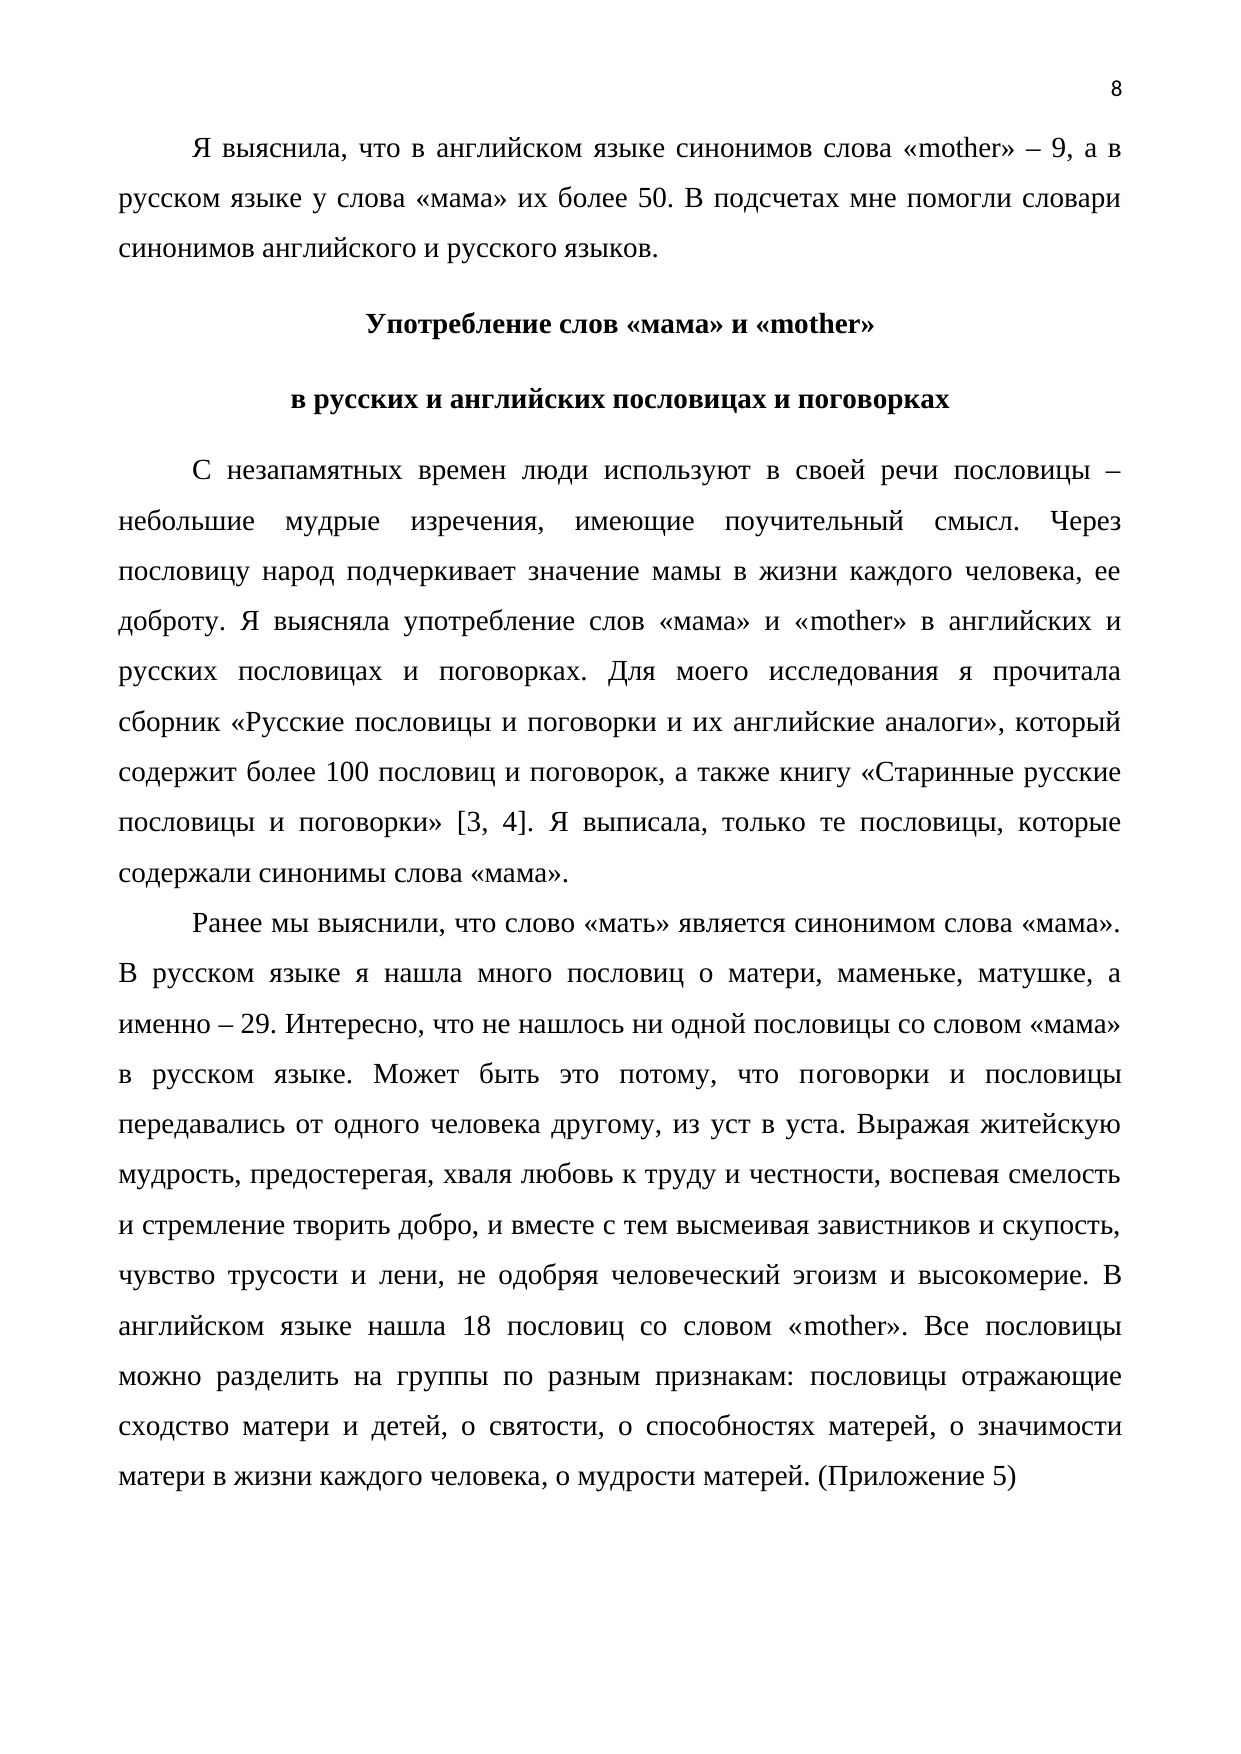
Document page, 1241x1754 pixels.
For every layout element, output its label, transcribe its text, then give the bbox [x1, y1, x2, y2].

text Я выяснила, что в английском языке синонимов слова «mother» – 9, а в русском языке у слова «мама» их более 50. В подсчетах мне помогли словари синонимов английского и русского языков. [118, 130, 1122, 264]
text С незапамятных времен люди используют в своей речи пословицы – небольшие мудрые изречения, имеющие поучительный смысл. Через пословицу народ подчеркивает значение мамы в жизни каждого человека, ее доброту. Я выясняла употребление слов «мама» и «mother» в английских и русских пословицах и поговорках. Для моего исследования я прочитала сборник «Русские пословицы и поговорки и их английские аналоги», который содержит более 100 пословиц и поговорок, а также книгу «Старинные русские пословицы и поговорки» [3, 4]. Я выписала, только те пословицы, которые содержали синонимы слова «мама». [118, 452, 1122, 888]
text Употребление слов «мама» и «mother» [118, 306, 1122, 339]
text в русских и английских пословицах и поговорках [118, 381, 1122, 415]
text Ранее мы выяснили, что слово «мать» является синонимом слова «мама». В русском языке я нашла много пословиц о матери, маменьке, матушке, а именно – 29. Интересно, что не нашлось ни одной пословицы со словом «мама» в русском языке. Может быть это потому, что поговорки и пословицы передавались от одного человека другому, из уст в уста. Выражая житейскую мудрость, предостерегая, хваля любовь к труду и честности, воспевая смелость и стремление творить добро, и вместе с тем высмеивая завистников и скупость, чувство трусости и лени, не одобряя человеческий эгоизм и высокомерие. В английском языке нашла 18 пословиц со словом «mother». Все пословицы можно разделить на группы по разным признакам: пословицы отражающие сходство матери и детей, о святости, о способностях матерей, о значимости матери в жизни каждого человека, о мудрости матерей. (Приложение 5) [118, 905, 1122, 1492]
